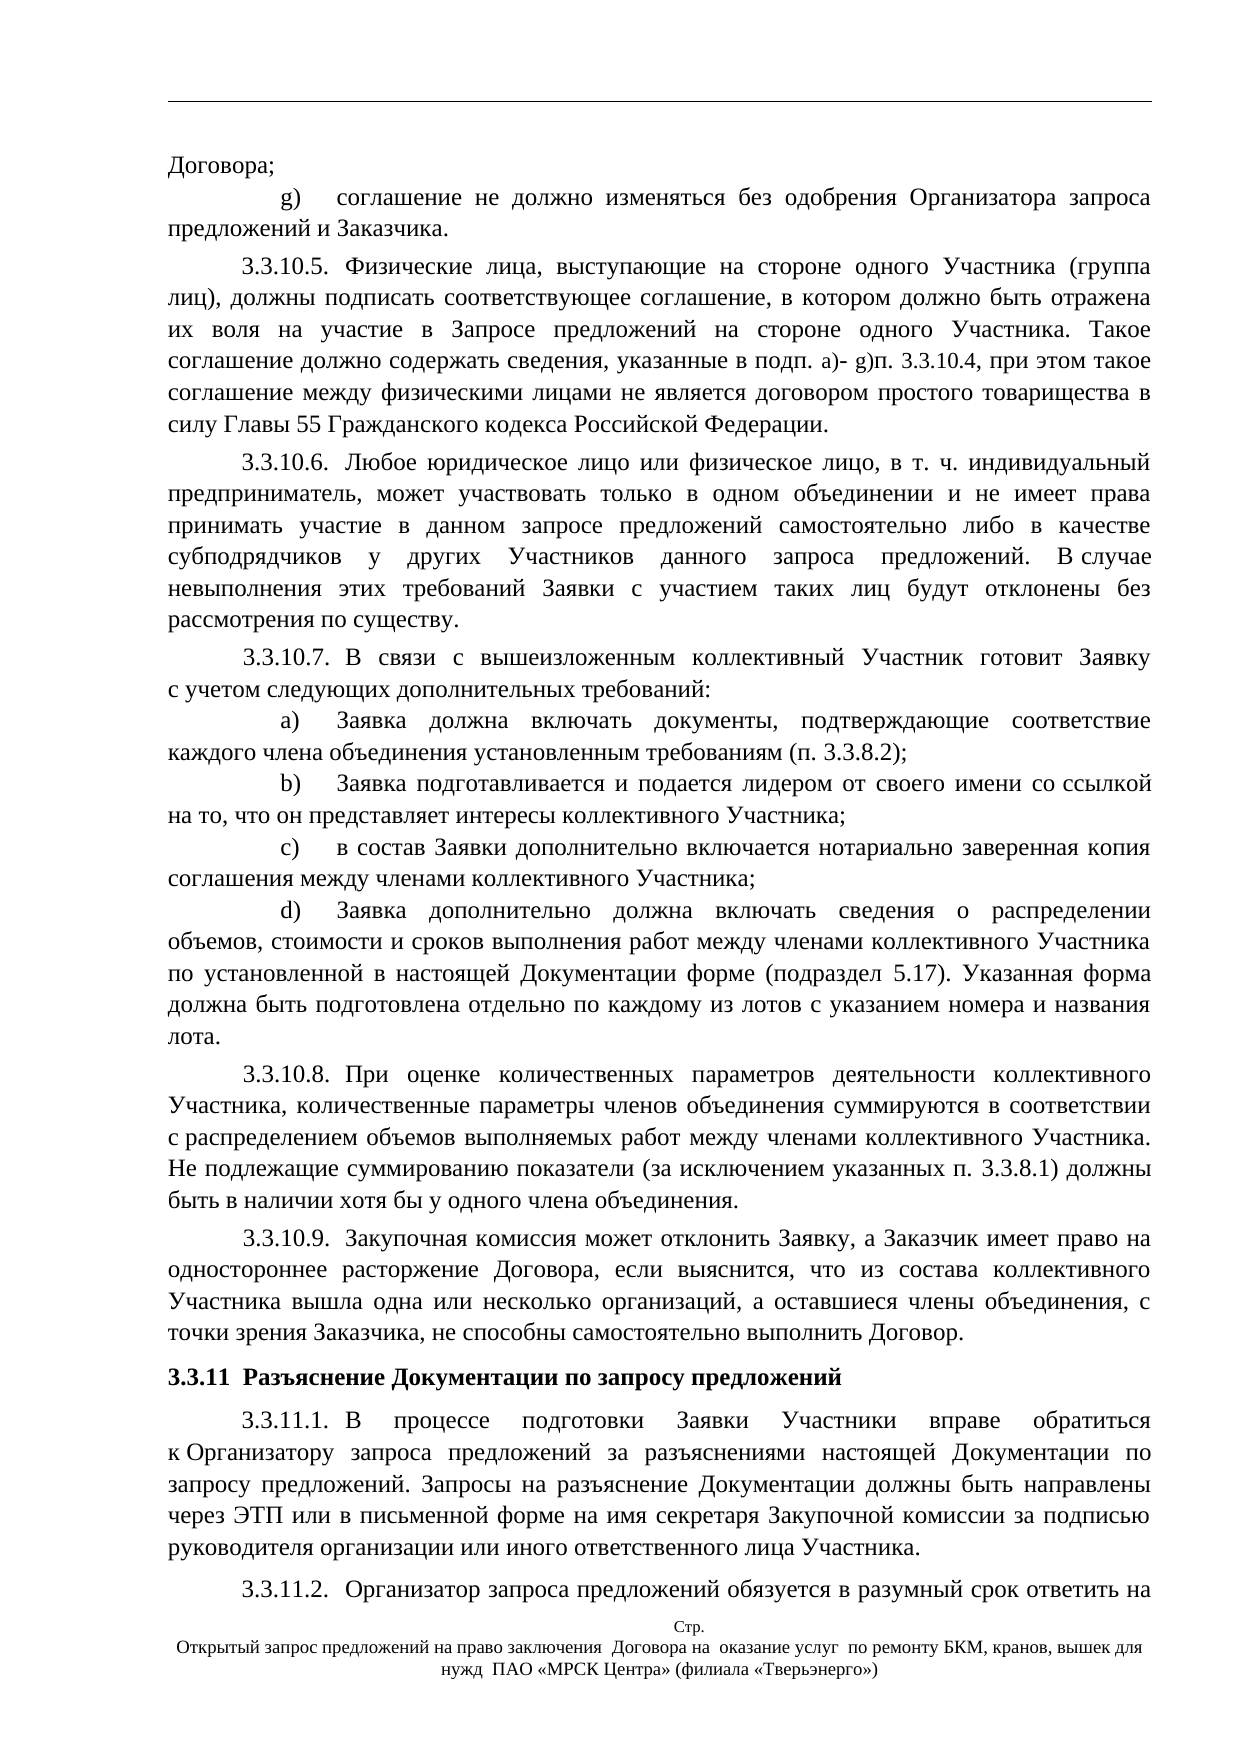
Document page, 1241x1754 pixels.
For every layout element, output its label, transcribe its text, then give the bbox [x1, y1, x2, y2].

list В связи с вышеизложенным коллективный Участник готовит Заявку с учетом следующих дополнительных требований: [168, 642, 1152, 702]
list Заявка дополнительно должна включать сведения о распределении объемов, стоимости и сроков выполнения работ между членами коллективного Участника по установленной в настоящей Документации форме (подраздел 5.17). Указанная форма должна быть подготовлена отдельно по каждому из лотов с указанием номера и названия лота. [168, 895, 1152, 1050]
list В процессе подготовки Заявки Участники вправе обратиться к Организатору запроса предложений за разъяснениями настоящей Документации по запросу предложений. Запросы на разъяснение Документации должны быть направлены через ЭТП или в письменной форме на имя секретаря Закупочной комиссии за подписью руководителя организации или иного ответственного лица Участника. [168, 1406, 1152, 1561]
list При оценке количественных параметров деятельности коллективного Участника, количественные параметры членов объединения суммируются в соответствии с распределением объемов выполняемых работ между членами коллективного Участника. Не подлежащие суммированию показатели (за исключением указанных п. 3.3.8.1) должны быть в наличии хотя бы у одного члена объединения. [168, 1059, 1152, 1214]
list Закупочная комиссия может отклонить Заявку, а Заказчик имеет право на одностороннее расторжение Договора, если выяснится, что из состава коллективного Участника вышла одна или несколько организаций, а оставшиеся члены объединения, с точки зрения Заказчика, не способны самостоятельно выполнить Договор. [168, 1223, 1152, 1346]
subtitle Разъяснение Документации по запросу предложений [168, 1362, 1152, 1390]
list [168, 1574, 1152, 1603]
list Заявка должна включать документы, подтверждающие соответствие каждого члена объединения установленным требованиям (п. 3.3.8.2); [168, 705, 1152, 766]
list соглашение не должно изменяться без одобрения Организатора запроса предложений и Заказчика. [168, 182, 1152, 242]
list Заявка подготавливается и подается лидером от своего имени со ссылкой на то, что он представляет интересы коллективного Участника; [168, 768, 1152, 829]
list Любое юридическое лицо или физическое лицо, в т. ч. индивидуальный предприниматель, может участвовать только в одном объединении и не имеет права принимать участие в данном запросе предложений самостоятельно либо в качестве субподрядчиков у других Участников данного запроса предложений. В случае невыполнения этих требований Заявки с участием таких лиц будут отклонены без рассмотрения по существу. [168, 447, 1152, 633]
list в состав Заявки дополнительно включается нотариально заверенная копия соглашения между членами коллективного Участника; [168, 832, 1152, 892]
list Физические лица, выступающие на стороне одного Участника (группа лиц), должны подписать соответствующее соглашение, в котором должно быть отражена их воля на участие в Запросе предложений на стороне одного Участника. Такое соглашение должно содержать сведения, указанные в подп. a)- g)п. 3.3.10.4, при этом такое соглашение между физическими лицами не является договором простого товарищества в силу Главы 55 Гражданского кодекса Российской Федерации. [168, 251, 1152, 437]
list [168, 150, 1152, 179]
